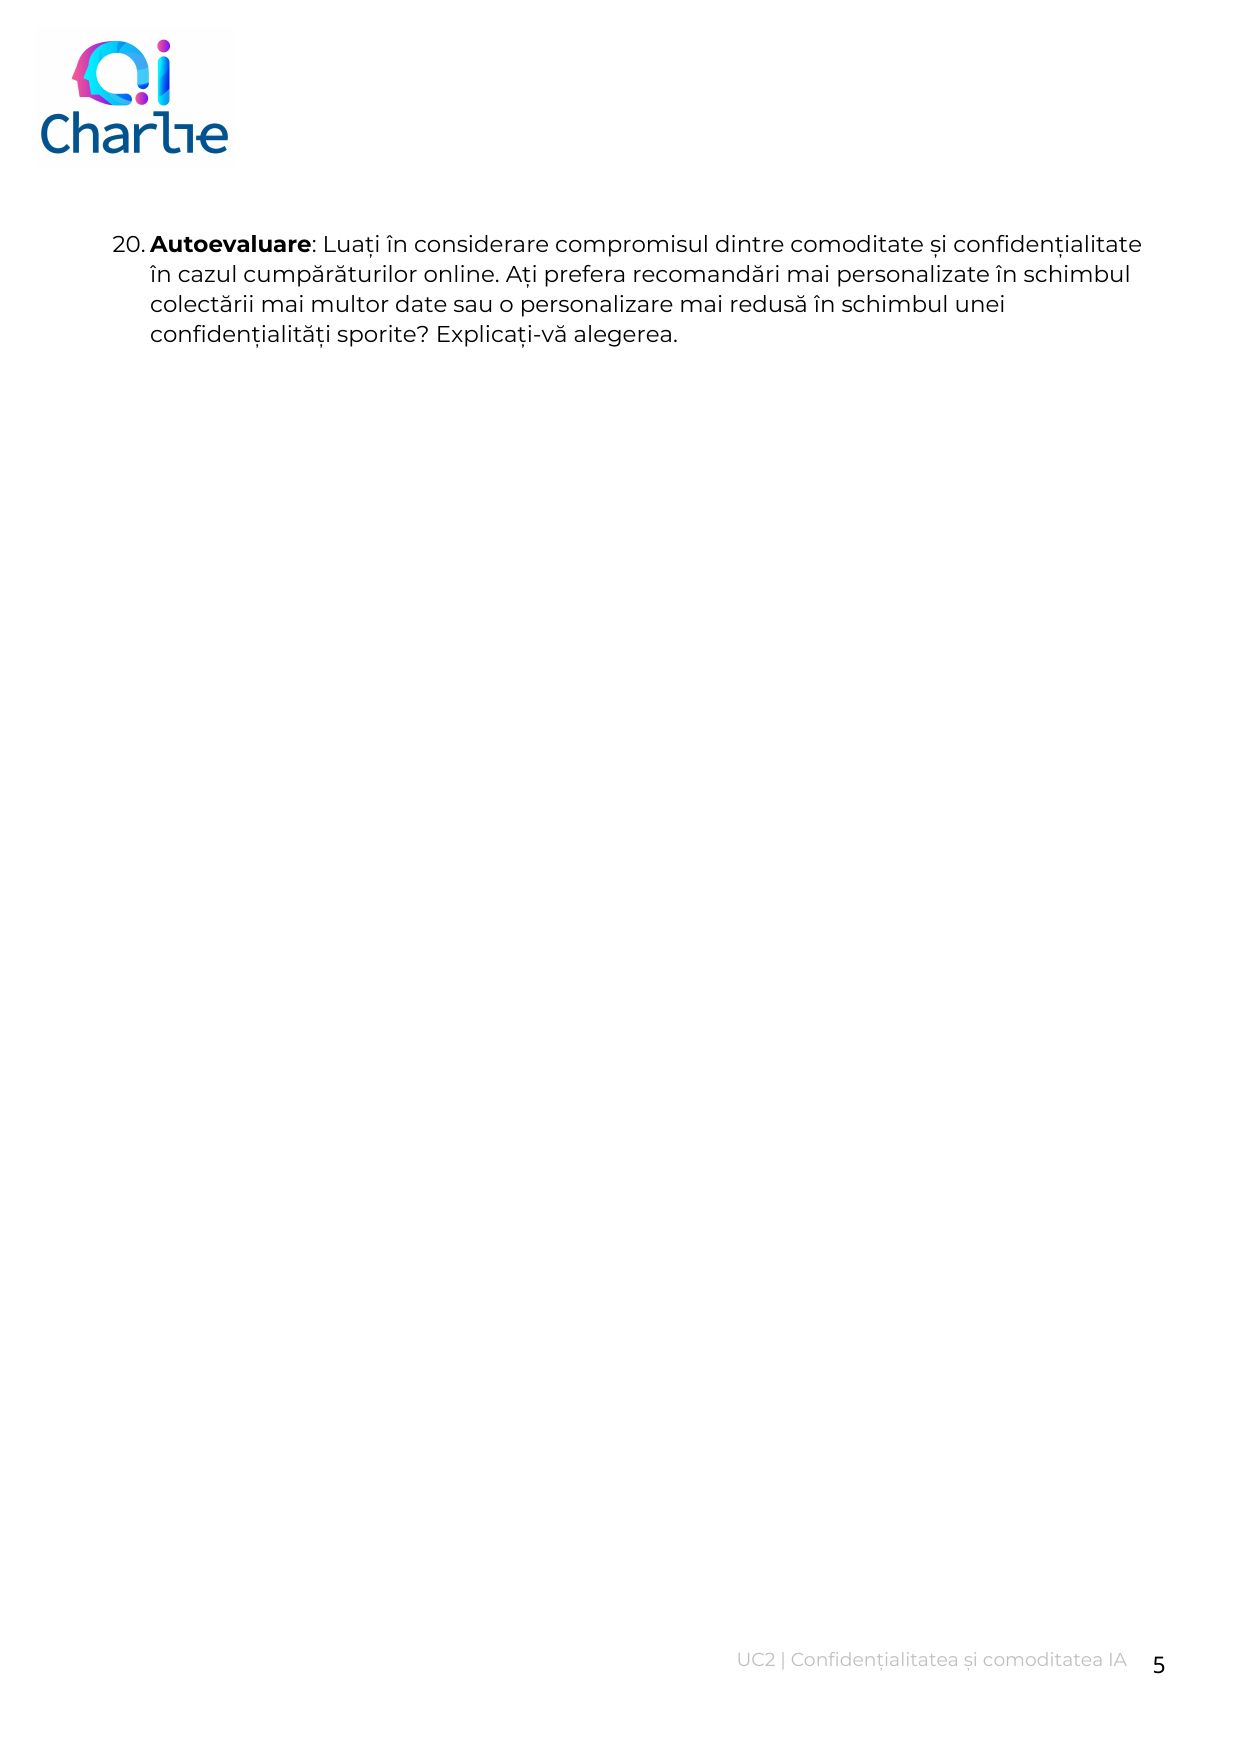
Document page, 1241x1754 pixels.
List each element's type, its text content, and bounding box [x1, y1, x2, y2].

list Autoevaluare: Luați în considerare compromisul dintre comoditate și confidențialitate în cazul cumpărăturilor online. Ați prefera recomandări mai personalizate în schimbul colectării mai multor date sau o personalizare mai redusă în schimbul unei confidențialități sporite? Explicați-vă alegerea. [112, 230, 1165, 348]
picture [34, 26, 234, 167]
